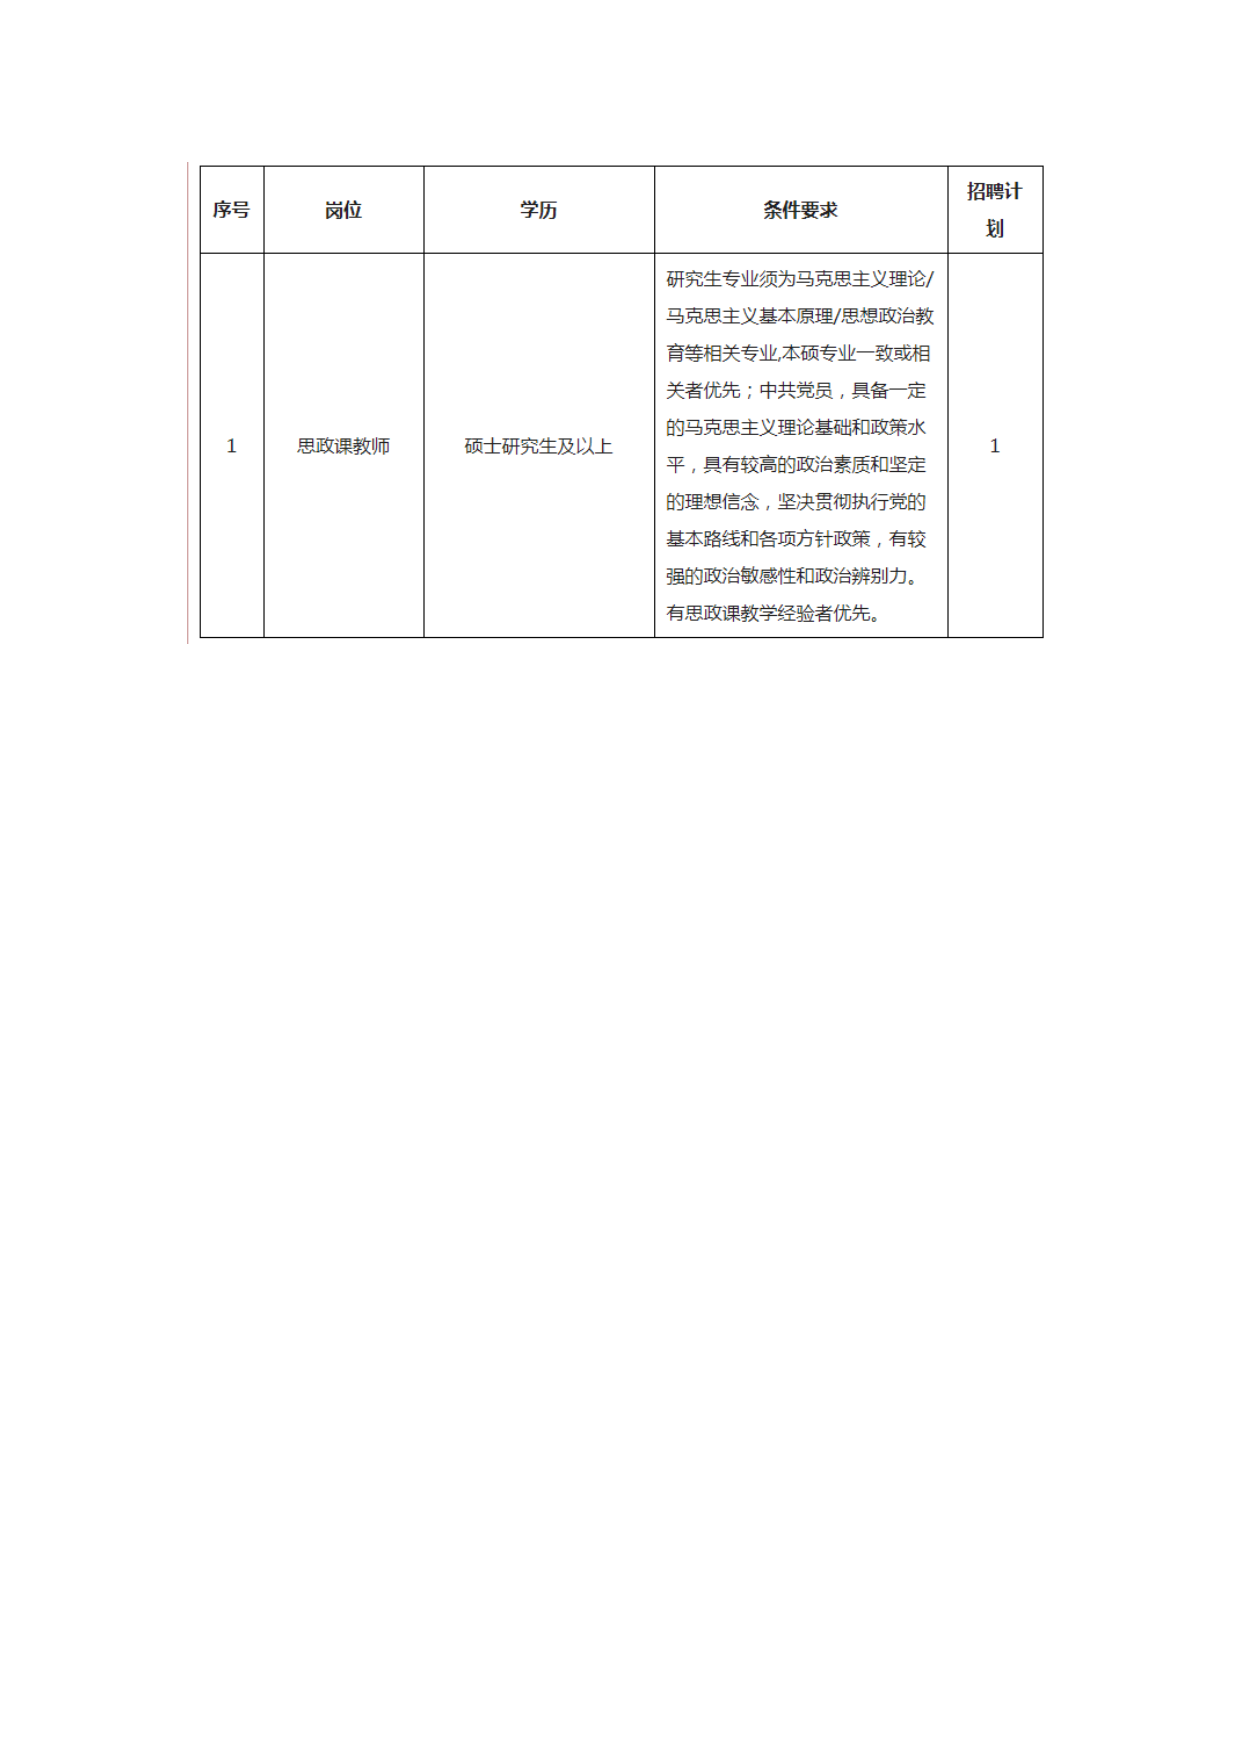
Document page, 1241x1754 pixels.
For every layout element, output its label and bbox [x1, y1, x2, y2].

picture [187, 162, 1053, 644]
